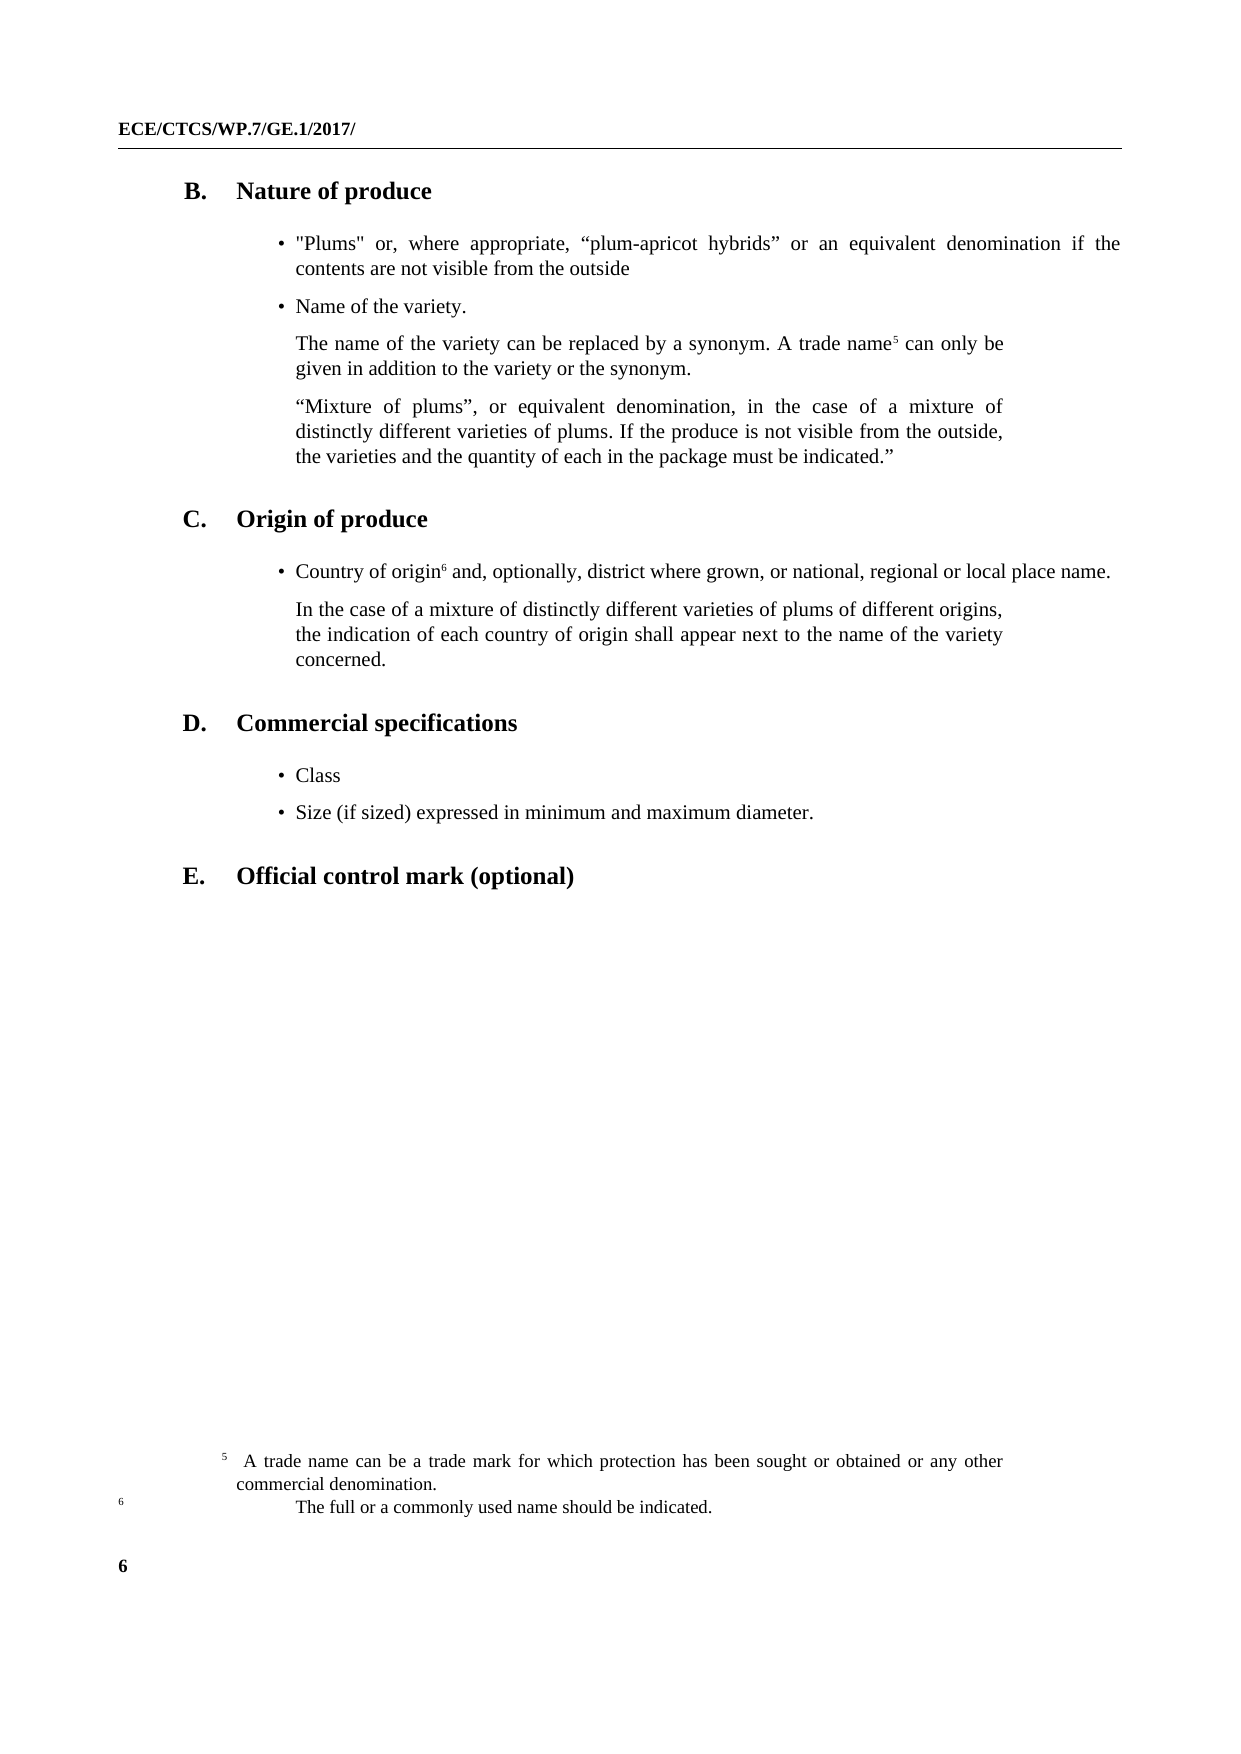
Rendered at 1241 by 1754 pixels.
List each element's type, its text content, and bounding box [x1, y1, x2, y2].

text "Plums" or, where appropriate, “plum-apricot hybrids” or an equivalent denomination if the contents are not visible from the outside [278, 230, 1122, 280]
text Class [278, 762, 1122, 787]
text C. Origin of produce [118, 505, 1004, 533]
list “Mixture of plums”, or equivalent denomination, in the case of a mixture of distinctly different varieties of plums. If the produce is not visible from the outside, the varieties and the quantity of each in the package must be indicated.” [295, 393, 1004, 468]
text Country of origin and, optionally, district where grown, or national, regional or local place name. [278, 558, 1122, 583]
list In the case of a mixture of distinctly different varieties of plums of different origins, the indication of each country of origin shall appear next to the name of the variety concerned. [295, 596, 1004, 671]
text Name of the variety. [278, 293, 1122, 318]
text Size (if sized) expressed in minimum and maximum diameter. [278, 799, 1122, 824]
text E. Official control mark (optional) [182, 862, 1004, 890]
list The name of the variety can be replaced by a synonym. A trade name can only be given in addition to the variety or the synonym. [295, 330, 1004, 380]
text D. Commercial specifications [182, 708, 1004, 737]
text B. Nature of produce [118, 177, 1004, 205]
